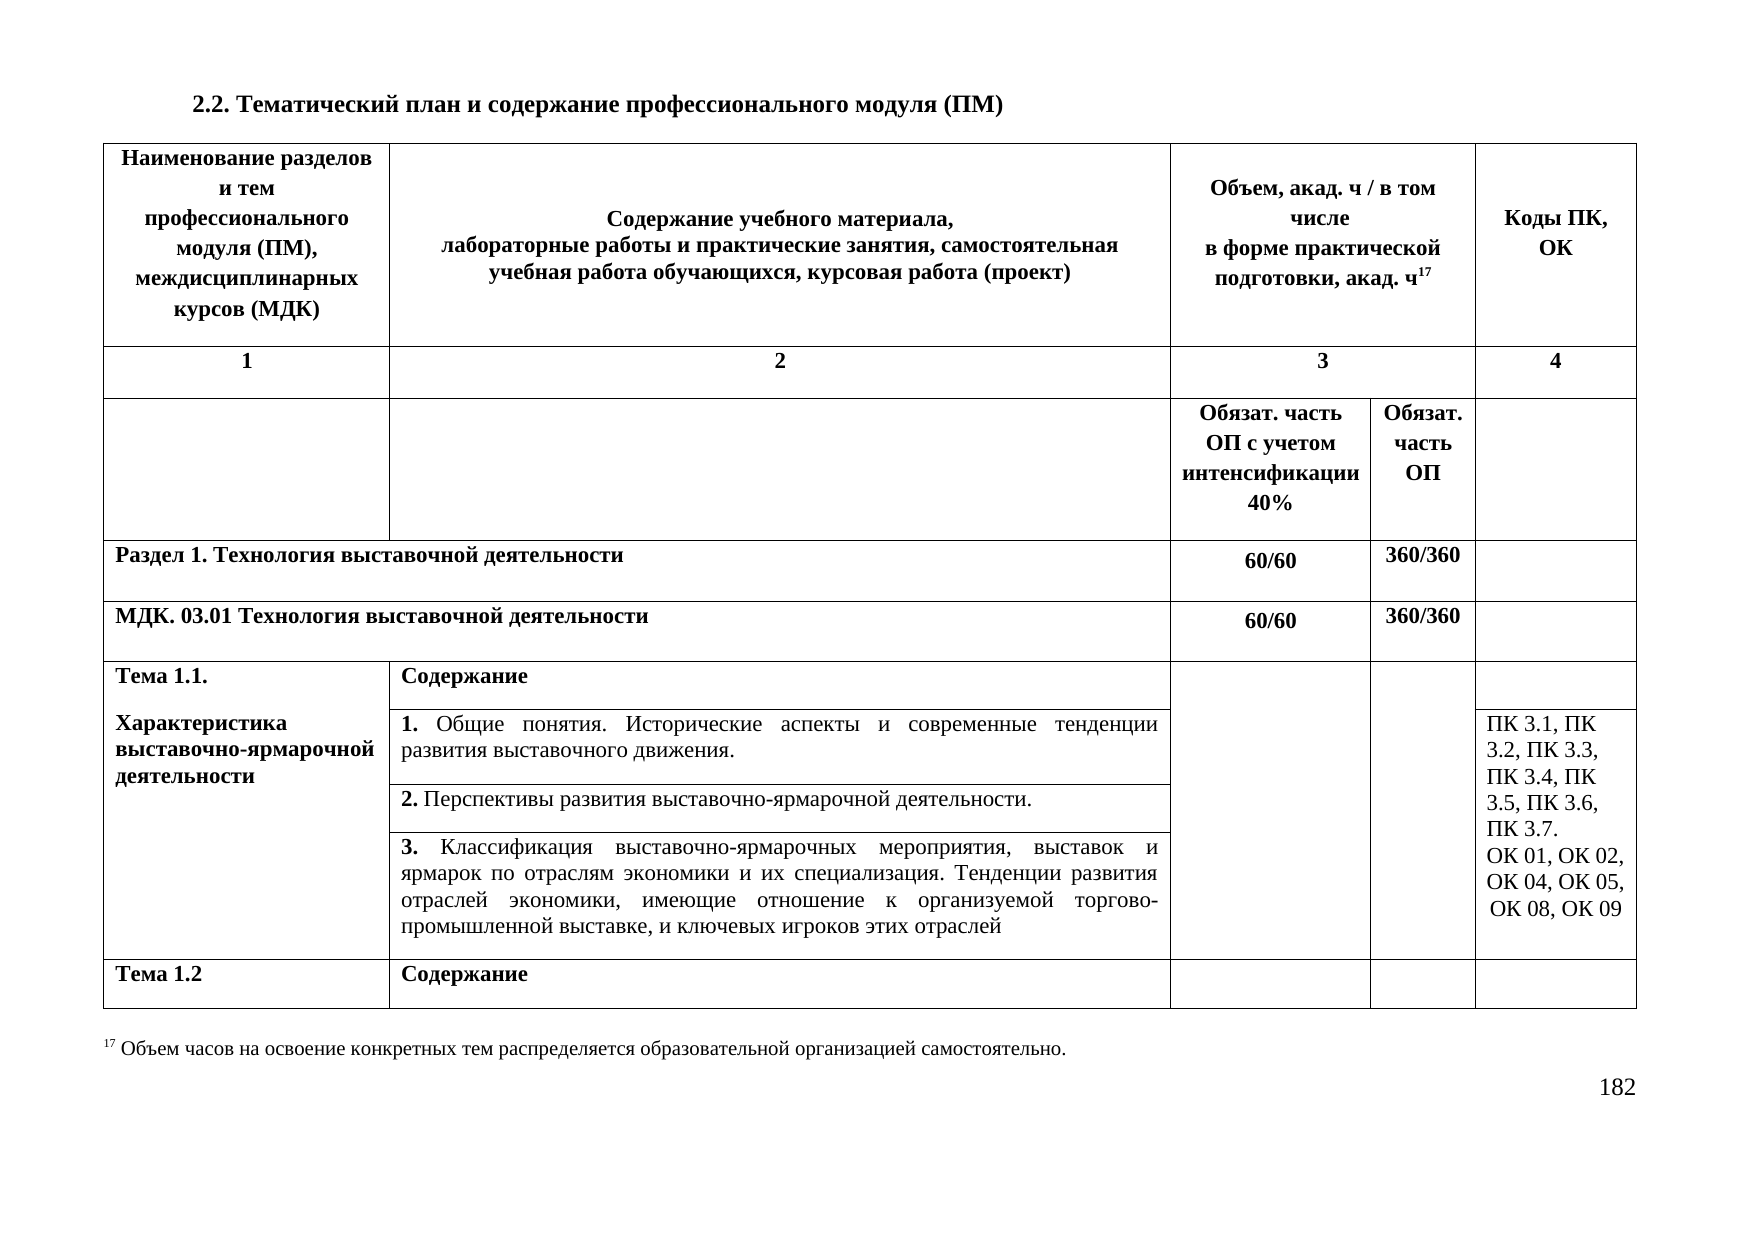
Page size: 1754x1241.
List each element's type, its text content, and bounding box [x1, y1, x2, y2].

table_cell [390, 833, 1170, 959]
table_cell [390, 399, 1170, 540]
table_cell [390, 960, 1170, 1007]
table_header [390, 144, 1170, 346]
text 2.2. Тематический план и содержание профессионального модуля (ПМ) [192, 89, 1636, 117]
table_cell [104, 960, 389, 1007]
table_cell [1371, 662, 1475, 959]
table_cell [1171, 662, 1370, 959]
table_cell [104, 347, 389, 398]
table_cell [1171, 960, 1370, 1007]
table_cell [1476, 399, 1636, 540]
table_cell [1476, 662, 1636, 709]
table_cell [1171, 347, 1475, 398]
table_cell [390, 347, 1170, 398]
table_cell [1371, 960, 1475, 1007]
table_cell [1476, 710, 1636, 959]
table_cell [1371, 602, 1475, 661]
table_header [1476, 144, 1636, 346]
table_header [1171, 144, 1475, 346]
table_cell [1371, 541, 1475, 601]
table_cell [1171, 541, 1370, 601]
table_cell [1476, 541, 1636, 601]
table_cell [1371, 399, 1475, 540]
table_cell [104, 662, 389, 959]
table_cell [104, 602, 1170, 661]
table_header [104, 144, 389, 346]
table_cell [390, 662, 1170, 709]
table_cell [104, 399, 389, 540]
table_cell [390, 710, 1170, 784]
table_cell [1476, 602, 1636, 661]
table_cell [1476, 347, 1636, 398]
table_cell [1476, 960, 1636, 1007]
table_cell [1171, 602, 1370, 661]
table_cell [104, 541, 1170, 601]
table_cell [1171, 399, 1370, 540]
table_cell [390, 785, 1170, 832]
